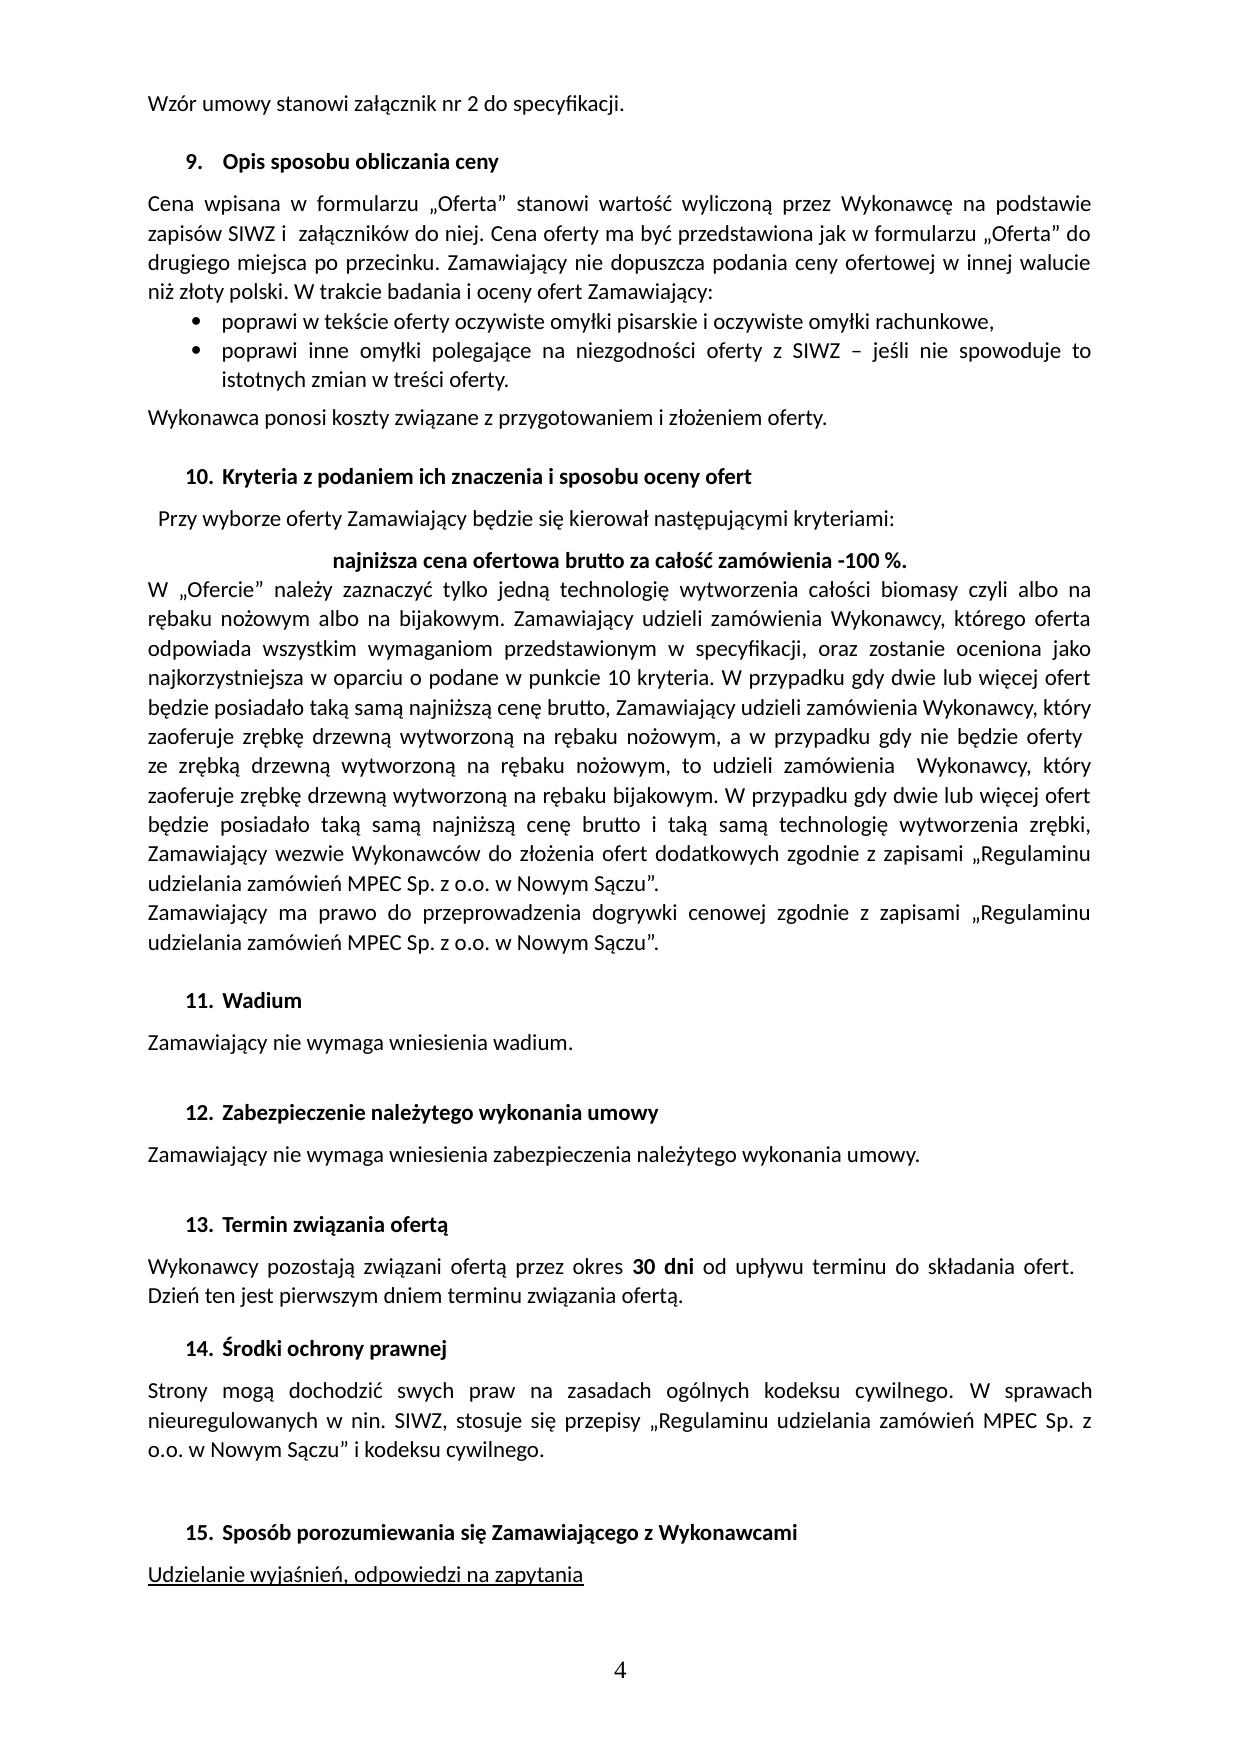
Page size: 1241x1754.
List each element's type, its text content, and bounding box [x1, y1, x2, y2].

list Środki ochrony prawnej [185, 1334, 1093, 1363]
list Kryteria z podaniem ich znaczenia i sposobu oceny ofert [185, 462, 1093, 490]
text najniższa cena ofertowa brutto za całość zamówienia -100 %. [148, 546, 1093, 574]
list Zabezpieczenie należytego wykonania umowy [185, 1098, 1093, 1126]
list Sposób porozumiewania się Zamawiającego z Wykonawcami [185, 1518, 1093, 1546]
list poprawi inne omyłki polegające na niezgodności oferty z SIWZ – jeśli nie spowoduje to istotnych zmian w treści oferty. [192, 336, 1093, 393]
list Opis sposobu obliczania ceny [185, 147, 1093, 175]
text Wykonawca ponosi koszty związane z przygotowaniem i złożeniem oferty. [148, 403, 1093, 431]
text Udzielanie wyjaśnień, odpowiedzi na zapytania [148, 1560, 1093, 1588]
text W „Ofercie” należy zaznaczyć tylko jedną technologię wytworzenia całości biomasy czyli albo na rębaku nożowym albo na bijakowym. Zamawiający udzieli zamówienia Wykonawcy, którego oferta odpowiada wszystkim wymaganiom przedstawionym w specyfikacji, oraz zostanie oceniona jako najkorzystniejsza w oparciu o podane w punkcie 10 kryteria. W przypadku gdy dwie lub więcej ofert będzie posiadało taką samą najniższą cenę brutto, Zamawiający udzieli zamówienia Wykonawcy, który zaoferuje zrębkę drzewną wytworzoną na rębaku nożowym, a w przypadku gdy nie będzie oferty ze zrębką drzewną wytworzoną na rębaku nożowym, to udzieli zamówienia Wykonawcy, który zaoferuje zrębkę drzewną wytworzoną na rębaku bijakowym. W przypadku gdy dwie lub więcej ofert będzie posiadało taką samą najniższą cenę brutto i taką samą technologię wytworzenia zrębki, Zamawiający wezwie Wykonawców do złożenia ofert dodatkowych zgodnie z zapisami „Regulaminu udzielania zamówień MPEC Sp. z o.o. w Nowym Sączu”. [148, 575, 1093, 897]
text Zamawiający nie wymaga wniesienia wadium. [148, 1028, 1093, 1056]
text Wykonawcy pozostają związani ofertą przez okres 30 dni od upływu terminu do składania ofert. Dzień ten jest pierwszym dniem terminu związania ofertą. [148, 1252, 1093, 1309]
text Przy wyborze oferty Zamawiający będzie się kierował następującymi kryteriami: [148, 504, 1093, 532]
text Zamawiający ma prawo do przeprowadzenia dogrywki cenowej zgodnie z zapisami „Regulaminu udzielania zamówień MPEC Sp. z o.o. w Nowym Sączu”. [148, 898, 1093, 956]
list Termin związania ofertą [185, 1210, 1093, 1238]
text Cena wpisana w formularzu „Oferta” stanowi wartość wyliczoną przez Wykonawcę na podstawie zapisów SIWZ i załączników do niej. Cena oferty ma być przedstawiona jak w formularzu „Oferta” do drugiego miejsca po przecinku. Zamawiający nie dopuszcza podania ceny ofertowej w innej walucie niż złoty polski. W trakcie badania i oceny ofert Zamawiający: [148, 189, 1093, 305]
text Wzór umowy stanowi załącznik nr 2 do specyfikacji. [148, 89, 1093, 117]
list Wadium [185, 986, 1093, 1014]
text Strony mogą dochodzić swych praw na zasadach ogólnych kodeksu cywilnego. W sprawach nieuregulowanych w nin. SIWZ, stosuje się przepisy „Regulaminu udzielania zamówień MPEC Sp. z o.o. w Nowym Sączu” i kodeksu cywilnego. [148, 1376, 1093, 1463]
text Zamawiający nie wymaga wniesienia zabezpieczenia należytego wykonania umowy. [148, 1140, 1093, 1168]
list poprawi w tekście oferty oczywiste omyłki pisarskie i oczywiste omyłki rachunkowe, [192, 307, 1093, 335]
